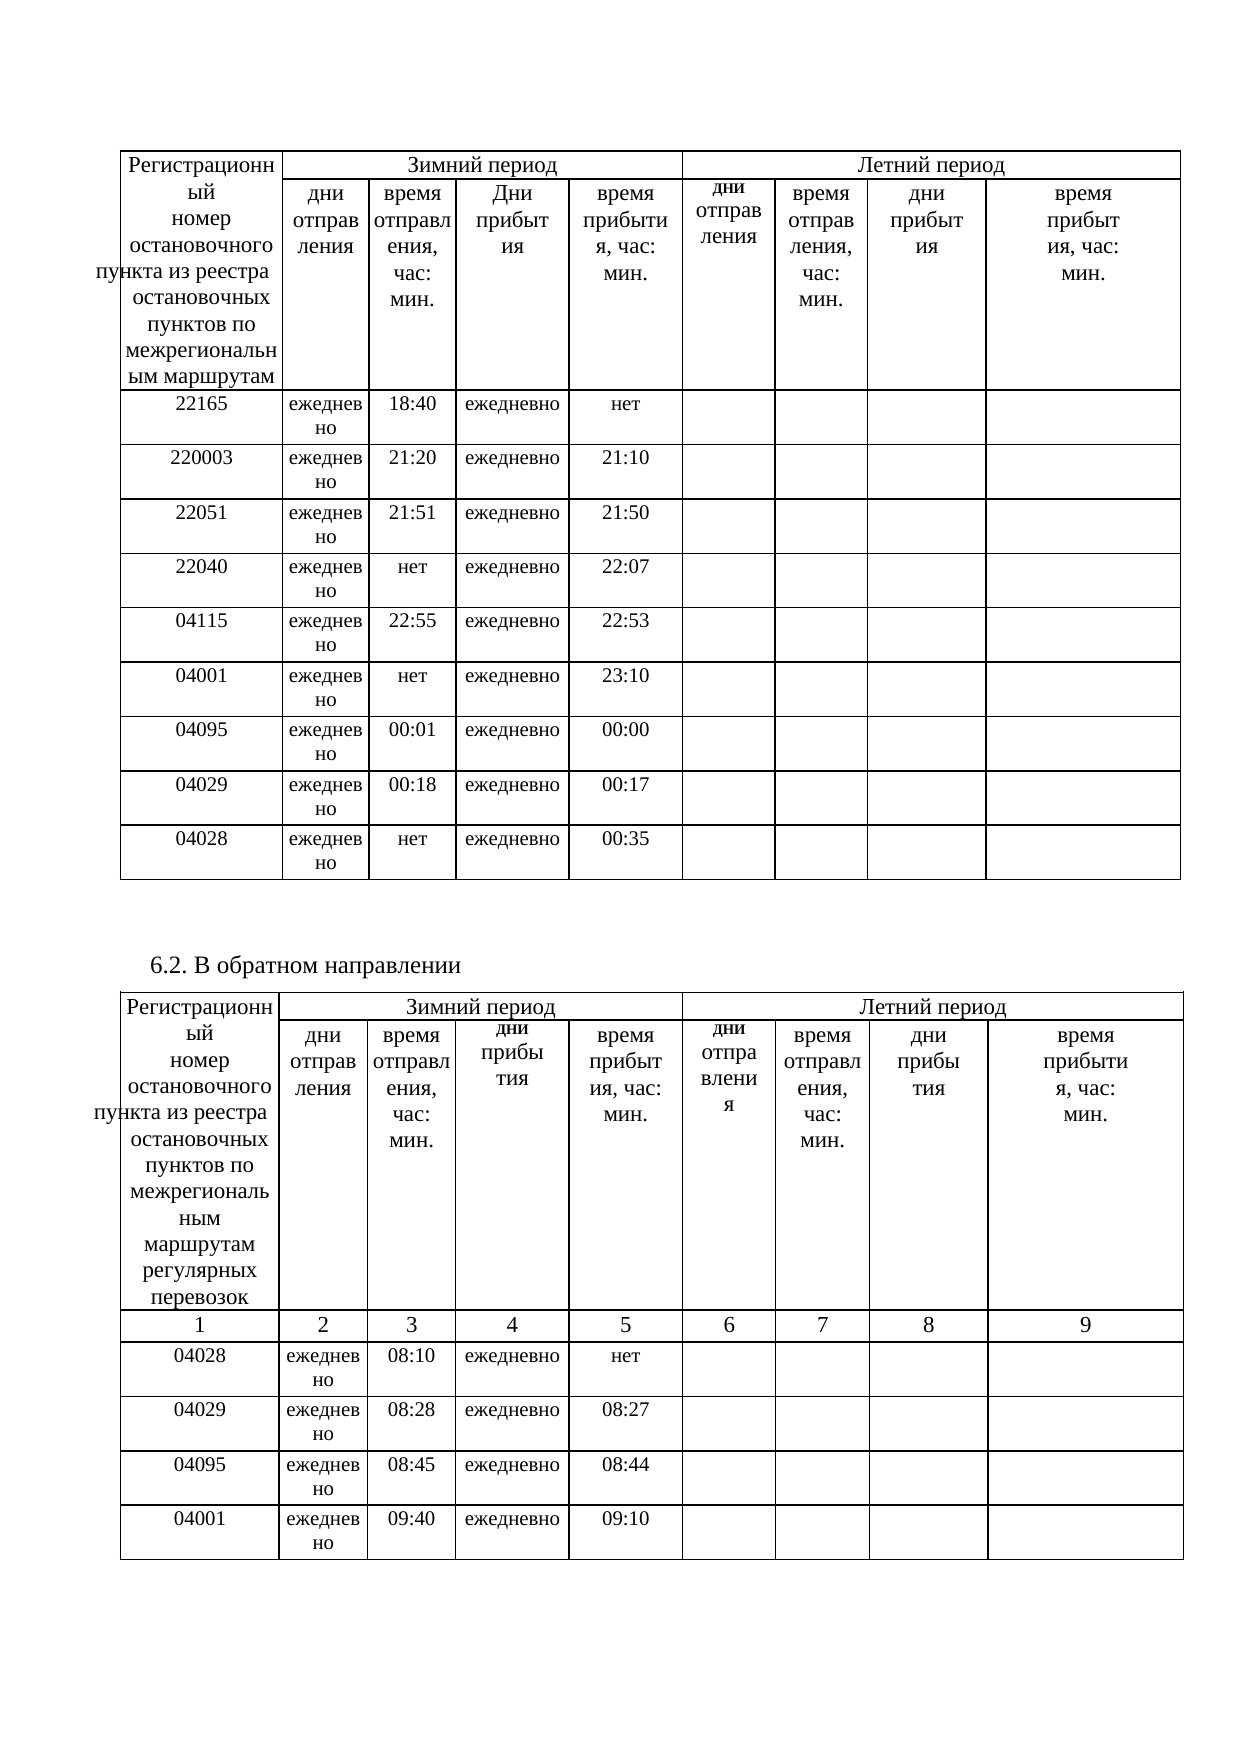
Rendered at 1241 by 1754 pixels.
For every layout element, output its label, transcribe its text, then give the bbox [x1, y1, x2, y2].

table_cell нет [370, 663, 455, 716]
table_cell ежедневно [283, 663, 368, 716]
table_cell дни отправ ления [283, 180, 368, 389]
table_cell дни прибыт ия [868, 180, 985, 389]
table_cell 04095 [121, 1452, 278, 1504]
table_cell 4 [456, 1311, 568, 1341]
table_cell [683, 717, 774, 770]
table_cell ежедневно [280, 1397, 367, 1450]
table_cell ДНИ отправ ления [683, 180, 774, 389]
table_header Летний период [683, 993, 1183, 1019]
table_cell ежедневно [457, 772, 568, 824]
table_cell [776, 500, 867, 552]
table_cell 08:45 [368, 1452, 455, 1504]
table_cell [868, 500, 985, 552]
table_cell 00:00 [570, 717, 682, 770]
table_cell ежедневно [457, 608, 568, 661]
table_cell [987, 391, 1180, 444]
table_cell [683, 663, 774, 716]
table_cell время отправл ения, час: мин. [776, 1021, 869, 1309]
table_cell 08:44 [570, 1452, 682, 1504]
table_cell [776, 1506, 869, 1559]
table_cell [776, 826, 867, 879]
table_cell [868, 717, 985, 770]
table_cell [989, 1506, 1183, 1559]
table_cell 04001 [121, 1506, 278, 1559]
table_cell 00:17 [570, 772, 682, 824]
table_cell ДНИ прибы тия [456, 1021, 568, 1309]
table_cell 04001 [121, 663, 282, 716]
table_cell [683, 391, 774, 444]
table_cell [776, 1397, 869, 1450]
table_cell 8 [870, 1311, 987, 1341]
table_cell 04029 [121, 772, 282, 824]
table_cell ежедневно [457, 500, 568, 552]
table_cell ежедневно [283, 445, 368, 498]
table_cell [868, 772, 985, 824]
table_cell [683, 1506, 775, 1559]
table_cell время прибыти я, час: мин. [989, 1021, 1183, 1309]
table_cell нет [570, 1343, 682, 1396]
table_cell [683, 1452, 775, 1504]
table_cell [868, 554, 985, 607]
table_cell Дни прибыт ия [457, 180, 568, 389]
table_cell 18:40 [370, 391, 455, 444]
table_cell [683, 772, 774, 824]
table_cell [987, 772, 1180, 824]
table_cell дни прибы тия [870, 1021, 987, 1309]
table_header Зимний период [283, 152, 682, 178]
table_cell [683, 445, 774, 498]
table_cell [776, 391, 867, 444]
table_cell 22040 [121, 554, 282, 607]
table_cell время отправл ения, час: мин. [368, 1021, 455, 1309]
table_cell время прибыти я, час: мин. [570, 180, 682, 389]
table_cell 04095 [121, 717, 282, 770]
table_cell 22:55 [370, 608, 455, 661]
table_cell [987, 554, 1180, 607]
table_cell 21:51 [370, 500, 455, 552]
table_header Летний период [683, 152, 1180, 178]
table_cell ежедневно [283, 391, 368, 444]
table_cell нет [570, 391, 682, 444]
table_cell [868, 391, 985, 444]
table_cell 08:27 [570, 1397, 682, 1450]
table_cell [776, 663, 867, 716]
table_cell [870, 1452, 987, 1504]
table_cell 5 [570, 1311, 682, 1341]
table_cell ежедневно [283, 608, 368, 661]
table_cell время прибыт ия, час: мин. [987, 180, 1180, 389]
table_cell ежедневно [457, 663, 568, 716]
table_cell 22:07 [570, 554, 682, 607]
table_cell время прибыт ия, час: мин. [570, 1021, 682, 1309]
table_cell [987, 826, 1180, 879]
table_cell 00:01 [370, 717, 455, 770]
table_cell [870, 1397, 987, 1450]
table_cell время отправл ения, час: мин. [370, 180, 455, 389]
table_cell 04028 [121, 826, 282, 879]
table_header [121, 993, 278, 1309]
table_cell 22165 [121, 391, 282, 444]
table_cell [683, 1397, 775, 1450]
table_cell 21:50 [570, 500, 682, 552]
table_cell [776, 608, 867, 661]
table_cell 1 [121, 1311, 278, 1341]
table_cell ежедневно [280, 1452, 367, 1504]
table_cell [683, 1343, 775, 1396]
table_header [121, 152, 282, 389]
table_cell [683, 608, 774, 661]
table_cell ежедневно [457, 826, 568, 879]
table_cell ежедневно [456, 1343, 568, 1396]
table_cell 04115 [121, 608, 282, 661]
table_cell 7 [776, 1311, 869, 1341]
table_cell 3 [368, 1311, 455, 1341]
table_cell 6 [683, 1311, 775, 1341]
table_cell ежедневно [456, 1506, 568, 1559]
table_cell 00:18 [370, 772, 455, 824]
table_cell ежедневно [457, 554, 568, 607]
table_cell 2 [280, 1311, 367, 1341]
table_cell ежедневно [457, 717, 568, 770]
table_cell [683, 500, 774, 552]
table_cell 04028 [121, 1343, 278, 1396]
table_cell ежедневно [457, 445, 568, 498]
table_cell ежедневно [456, 1397, 568, 1450]
table_cell [776, 717, 867, 770]
table_cell ежедневно [283, 826, 368, 879]
table_cell 21:20 [370, 445, 455, 498]
table_cell [989, 1343, 1183, 1396]
table_cell 00:35 [570, 826, 682, 879]
table_cell [987, 445, 1180, 498]
table_cell ежедневно [456, 1452, 568, 1504]
table_cell [776, 554, 867, 607]
table_cell ежедневно [283, 772, 368, 824]
table_cell [868, 608, 985, 661]
table_cell 08:28 [368, 1397, 455, 1450]
table_cell [868, 445, 985, 498]
table_cell 9 [989, 1311, 1183, 1341]
table_cell 04029 [121, 1397, 278, 1450]
table_cell 220003 [121, 445, 282, 498]
table_cell [776, 1343, 869, 1396]
table_cell [683, 554, 774, 607]
table_cell 23:10 [570, 663, 682, 716]
table_cell [987, 663, 1180, 716]
table_cell [987, 608, 1180, 661]
table_cell [776, 1452, 869, 1504]
table_cell дни отправ ления [280, 1021, 367, 1309]
table_cell 09:10 [570, 1506, 682, 1559]
table_cell ежедневно [283, 500, 368, 552]
table_cell [870, 1343, 987, 1396]
table_cell ежедневно [283, 717, 368, 770]
table_cell 22:53 [570, 608, 682, 661]
table_cell 21:10 [570, 445, 682, 498]
table_cell 08:10 [368, 1343, 455, 1396]
table_cell нет [370, 826, 455, 879]
table_header Зимний период [280, 993, 682, 1019]
table_cell [776, 445, 867, 498]
table_cell ежедневно [280, 1506, 367, 1559]
table_cell [989, 1397, 1183, 1450]
table_cell время отправ ления, час: мин. [776, 180, 867, 389]
table_cell [868, 826, 985, 879]
table_cell ДНИ отпра влени я [683, 1021, 775, 1309]
table_cell [868, 663, 985, 716]
table_cell нет [370, 554, 455, 607]
table_cell [987, 500, 1180, 552]
table_cell [776, 772, 867, 824]
table_cell ежедневно [283, 554, 368, 607]
table_cell [987, 717, 1180, 770]
table_cell [683, 826, 774, 879]
table_cell ежедневно [457, 391, 568, 444]
table_cell 22051 [121, 500, 282, 552]
text 6.2. В обратном направлении [150, 950, 1090, 979]
table_cell 09:40 [368, 1506, 455, 1559]
table_cell [989, 1452, 1183, 1504]
table_cell [870, 1506, 987, 1559]
table_cell ежедневно [280, 1343, 367, 1396]
